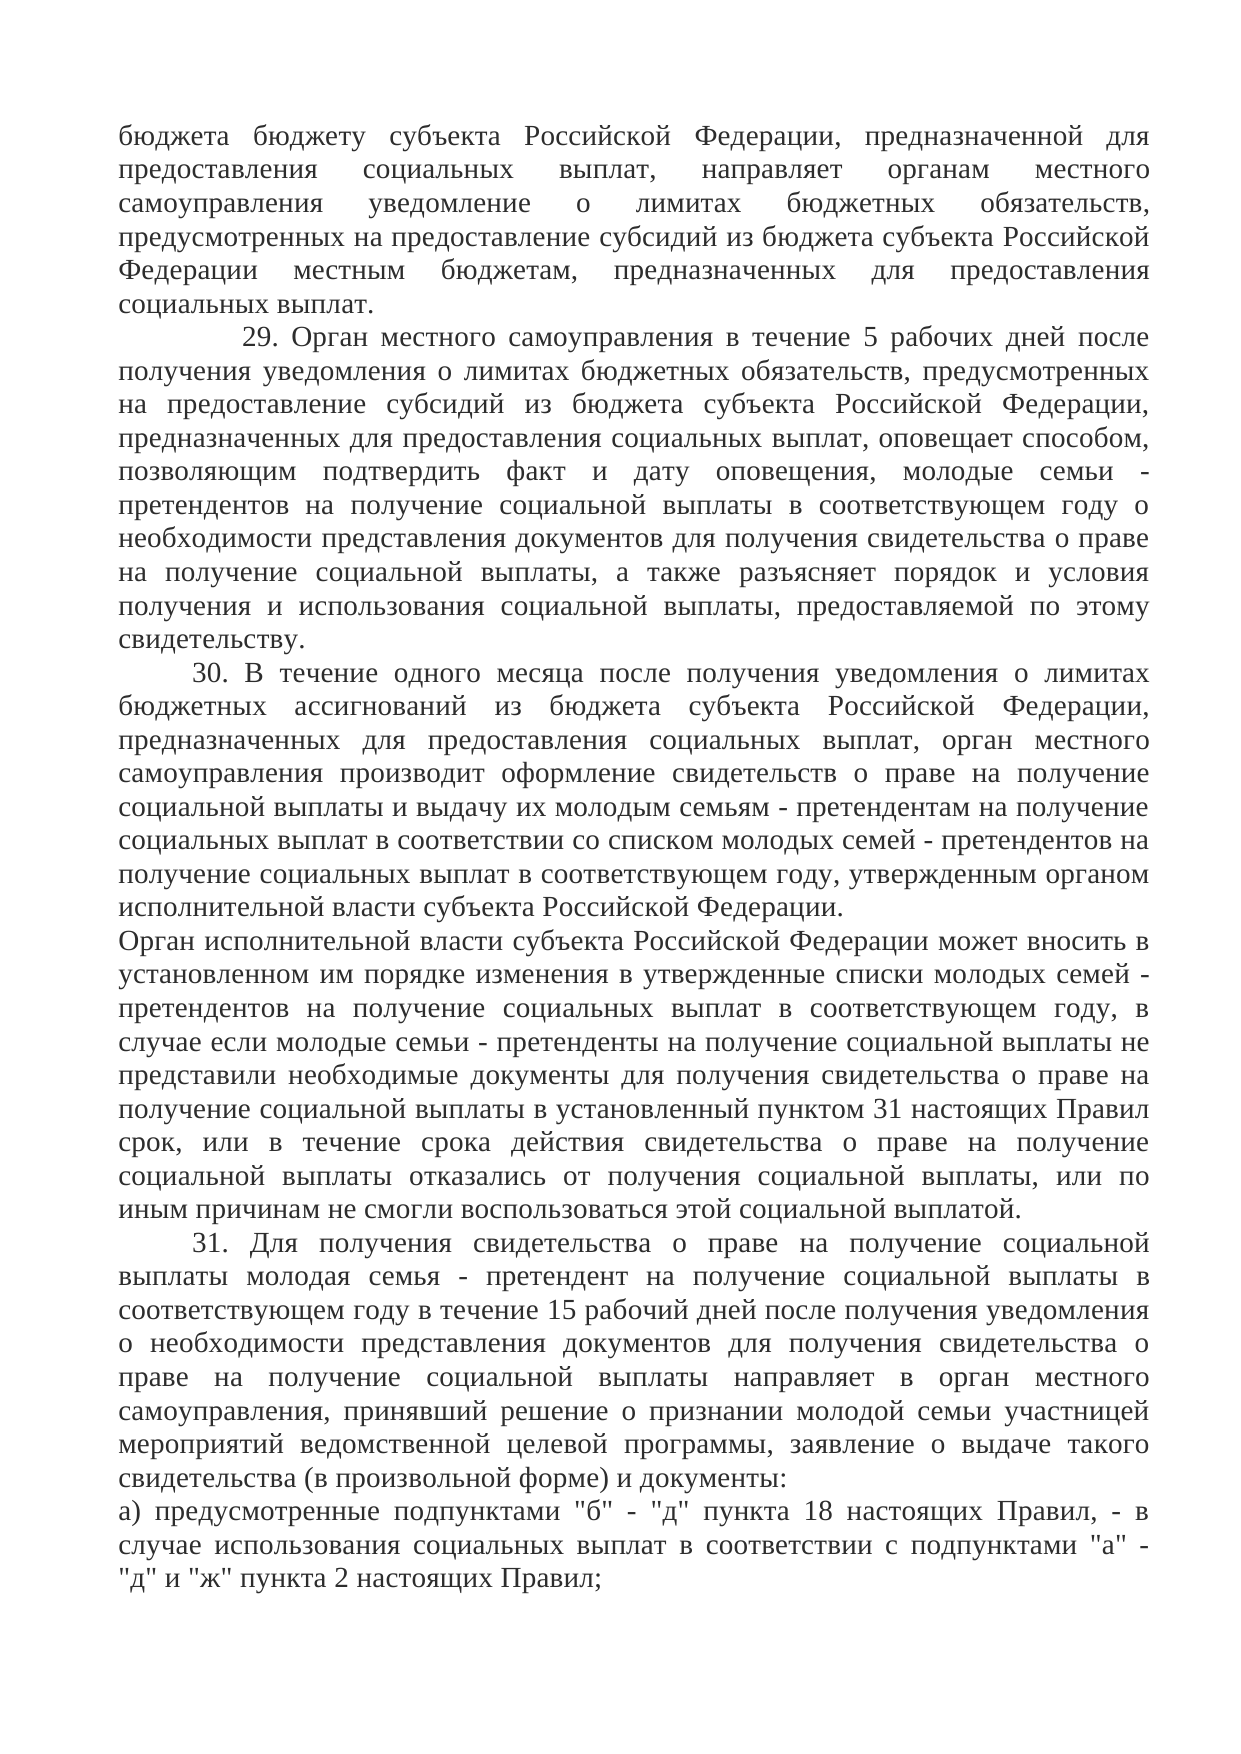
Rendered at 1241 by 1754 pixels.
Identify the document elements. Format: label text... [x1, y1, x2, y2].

text Орган исполнительной власти субъекта Российской Федерации может вносить в установленном им порядке изменения в утвержденные списки молодых семей - претендентов на получение социальных выплат в соответствующем году, в случае если молодые семьи - претенденты на получение социальной выплаты не представили необходимые документы для получения свидетельства о праве на получение социальной выплаты в установленный пунктом 31 настоящих Правил срок, или в течение срока действия свидетельства о праве на получение социальной выплаты отказались от получения социальной выплаты, или по иным причинам не смогли воспользоваться этой социальной выплатой. [118, 923, 1152, 1225]
text 31. Для получения свидетельства о праве на получение социальной выплаты молодая семья - претендент на получение социальной выплаты в соответствующем году в течение 15 рабочий дней после получения уведомления о необходимости представления документов для получения свидетельства о праве на получение социальной выплаты направляет в орган местного самоуправления, принявший решение о признании молодой семьи участницей мероприятий ведомственной целевой программы, заявление о выдаче такого свидетельства (в произвольной форме) и документы: [118, 1225, 1152, 1493]
text 30. В течение одного месяца после получения уведомления о лимитах бюджетных ассигнований из бюджета субъекта Российской Федерации, предназначенных для предоставления социальных выплат, орган местного самоуправления производит оформление свидетельств о праве на получение социальной выплаты и выдачу их молодым семьям - претендентам на получение социальных выплат в соответствии со списком молодых семей - претендентов на получение социальных выплат в соответствующем году, утвержденным органом исполнительной власти субъекта Российской Федерации. [118, 655, 1152, 923]
text 29. Орган местного самоуправления в течение 5 рабочих дней после получения уведомления о лимитах бюджетных обязательств, предусмотренных на предоставление субсидий из бюджета субъекта Российской Федерации, предназначенных для предоставления социальных выплат, оповещает способом, позволяющим подтвердить факт и дату оповещения, молодые семьи - претендентов на получение социальной выплаты в соответствующем году о необходимости представления документов для получения свидетельства о праве на получение социальной выплаты, а также разъясняет порядок и условия получения и использования социальной выплаты, предоставляемой по этому свидетельству. [118, 319, 1152, 655]
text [118, 118, 1152, 319]
text а) предусмотренные подпунктами "б" - "д" пункта 18 настоящих Правил, - в случае использования социальных выплат в соответствии с подпунктами "а" - "д" и "ж" пункта 2 настоящих Правил; [118, 1493, 1152, 1594]
